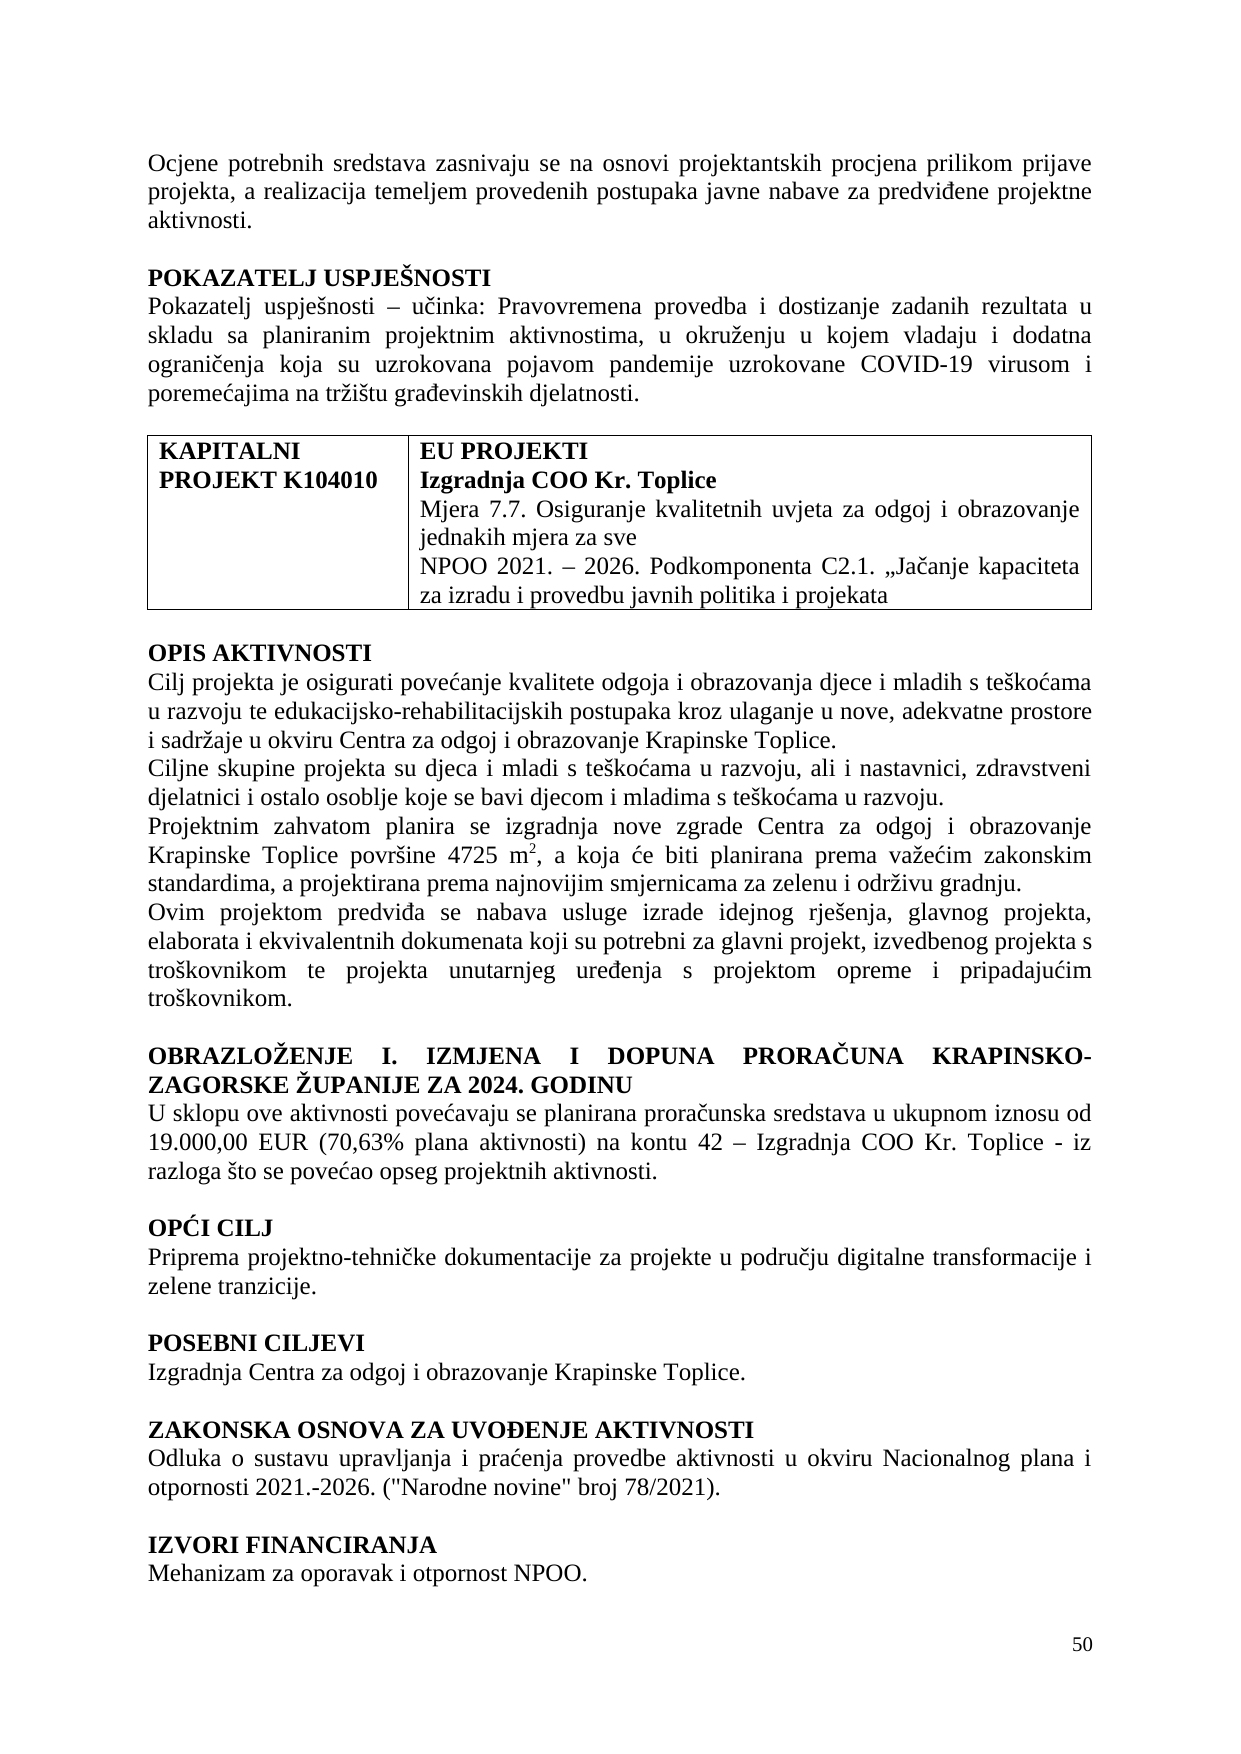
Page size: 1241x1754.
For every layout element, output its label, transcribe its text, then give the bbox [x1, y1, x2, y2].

text Ciljne skupine projekta su djeca i mladi s teškoćama u razvoju, ali i nastavnici, zdravstveni djelatnici i ostalo osoblje koje se bavi djecom i mladima s teškoćama u razvoju. [148, 753, 1093, 811]
table_header EU PROJEKTI Izgradnja COO Kr. Toplice Mjera 7.7. Osiguranje kvalitetnih uvjeta za odgoj i obrazovanje jednakih mjera za sve NPOO 2021. – 2026. Podkomponenta C2.1. „Jačanje kapaciteta za izradu i provedbu javnih politika i projekata [409, 436, 1091, 609]
text OBRAZLOŽENJE I. IZMJENA I DOPUNA PRORAČUNA KRAPINSKO-ZAGORSKE ŽUPANIJE ZA 2024. GODINU [148, 1041, 1093, 1098]
text POKAZATELJ USPJEŠNOSTI [148, 263, 1093, 291]
text Projektnim zahvatom planira se izgradnja nove zgrade Centra za odgoj i obrazovanje Krapinske Toplice površine 4725 m2, a koja će biti planirana prema važećim zakonskim standardima, a projektirana prema najnovijim smjernicama za zelenu i održivu gradnju. [148, 811, 1093, 897]
text Mehanizam za oporavak i otpornost NPOO. [148, 1558, 1093, 1587]
text ZAKONSKA OSNOVA ZA UVOĐENJE AKTIVNOSTI [148, 1415, 1093, 1443]
text U sklopu ove aktivnosti povećavaju se planirana proračunska sredstava u ukupnom iznosu od 19.000,00 EUR (70,63% plana aktivnosti) na kontu 42 – Izgradnja COO Kr. Toplice - iz razloga što se povećao opseg projektnih aktivnosti. [148, 1098, 1093, 1185]
text OPĆI CILJ [148, 1213, 1093, 1242]
text Pokazatelj uspješnosti – učinka: Pravovremena provedba i dostizanje zadanih rezultata u skladu sa planiranim projektnim aktivnostima, u okruženju u kojem vladaju i dodatna ograničenja koja su uzrokovana pojavom pandemije uzrokovane COVID-19 virusom i poremećajima na tržištu građevinskih djelatnosti. [148, 291, 1093, 406]
text Ovim projektom predviđa se nabava usluge izrade idejnog rješenja, glavnog projekta, elaborata i ekvivalentnih dokumenata koji su potrebni za glavni projekt, izvedbenog projekta s troškovnikom te projekta unutarnjeg uređenja s projektom opreme i pripadajućim troškovnikom. [148, 897, 1093, 1012]
text POSEBNI CILJEVI [148, 1328, 1093, 1357]
table_header KAPITALNI PROJEKT K104010 [148, 436, 408, 609]
text Cilj projekta je osigurati povećanje kvalitete odgoja i obrazovanja djece i mladih s teškoćama u razvoju te edukacijsko-rehabilitacijskih postupaka kroz ulaganje u nove, adekvatne prostore i sadržaje u okviru Centra za odgoj i obrazovanje Krapinske Toplice. [148, 667, 1093, 753]
text IZVORI FINANCIRANJA [148, 1530, 1093, 1558]
text OPIS AKTIVNOSTI [148, 638, 1093, 667]
text Izgradnja Centra za odgoj i obrazovanje Krapinske Toplice. [148, 1357, 1093, 1386]
text Priprema projektno-tehničke dokumentacije za projekte u području digitalne transformacije i zelene tranzicije. [148, 1242, 1093, 1300]
text Ocjene potrebnih sredstava zasnivaju se na osnovi projektantskih procjena prilikom prijave projekta, a realizacija temeljem provedenih postupaka javne nabave za predviđene projektne aktivnosti. [148, 148, 1093, 234]
text Odluka o sustavu upravljanja i praćenja provedbe aktivnosti u okviru Nacionalnog plana i otpornosti 2021.-2026. ("Narodne novine" broj 78/2021). [148, 1443, 1093, 1501]
